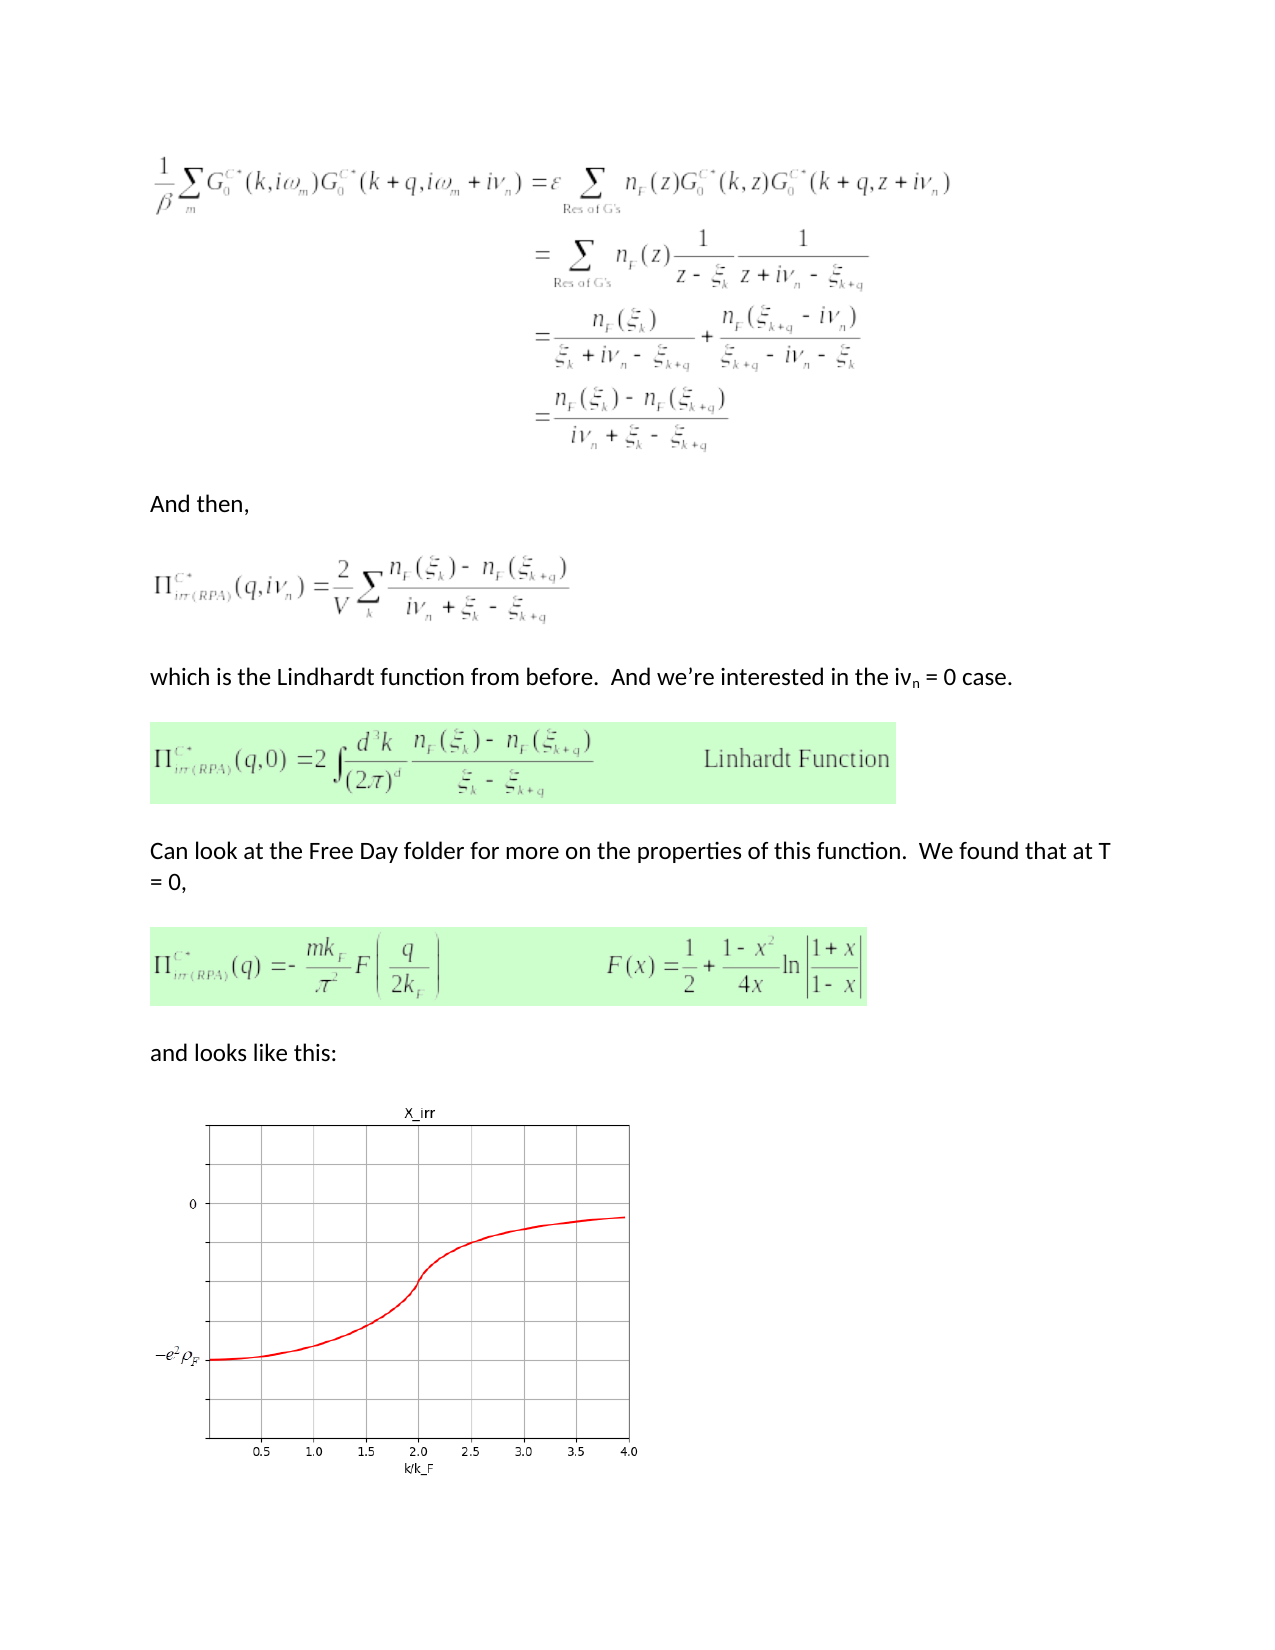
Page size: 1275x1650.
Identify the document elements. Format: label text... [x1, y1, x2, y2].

text which is the Lindhardt function from before. And we’re interested in the iνn = 0 case. [150, 661, 1125, 692]
text Can look at the Free Day folder for more on the properties of this function. We found that at T = 0, [150, 835, 1125, 896]
text and looks like this: [150, 1037, 1125, 1067]
text And then, [150, 488, 1125, 519]
picture [150, 1097, 657, 1485]
